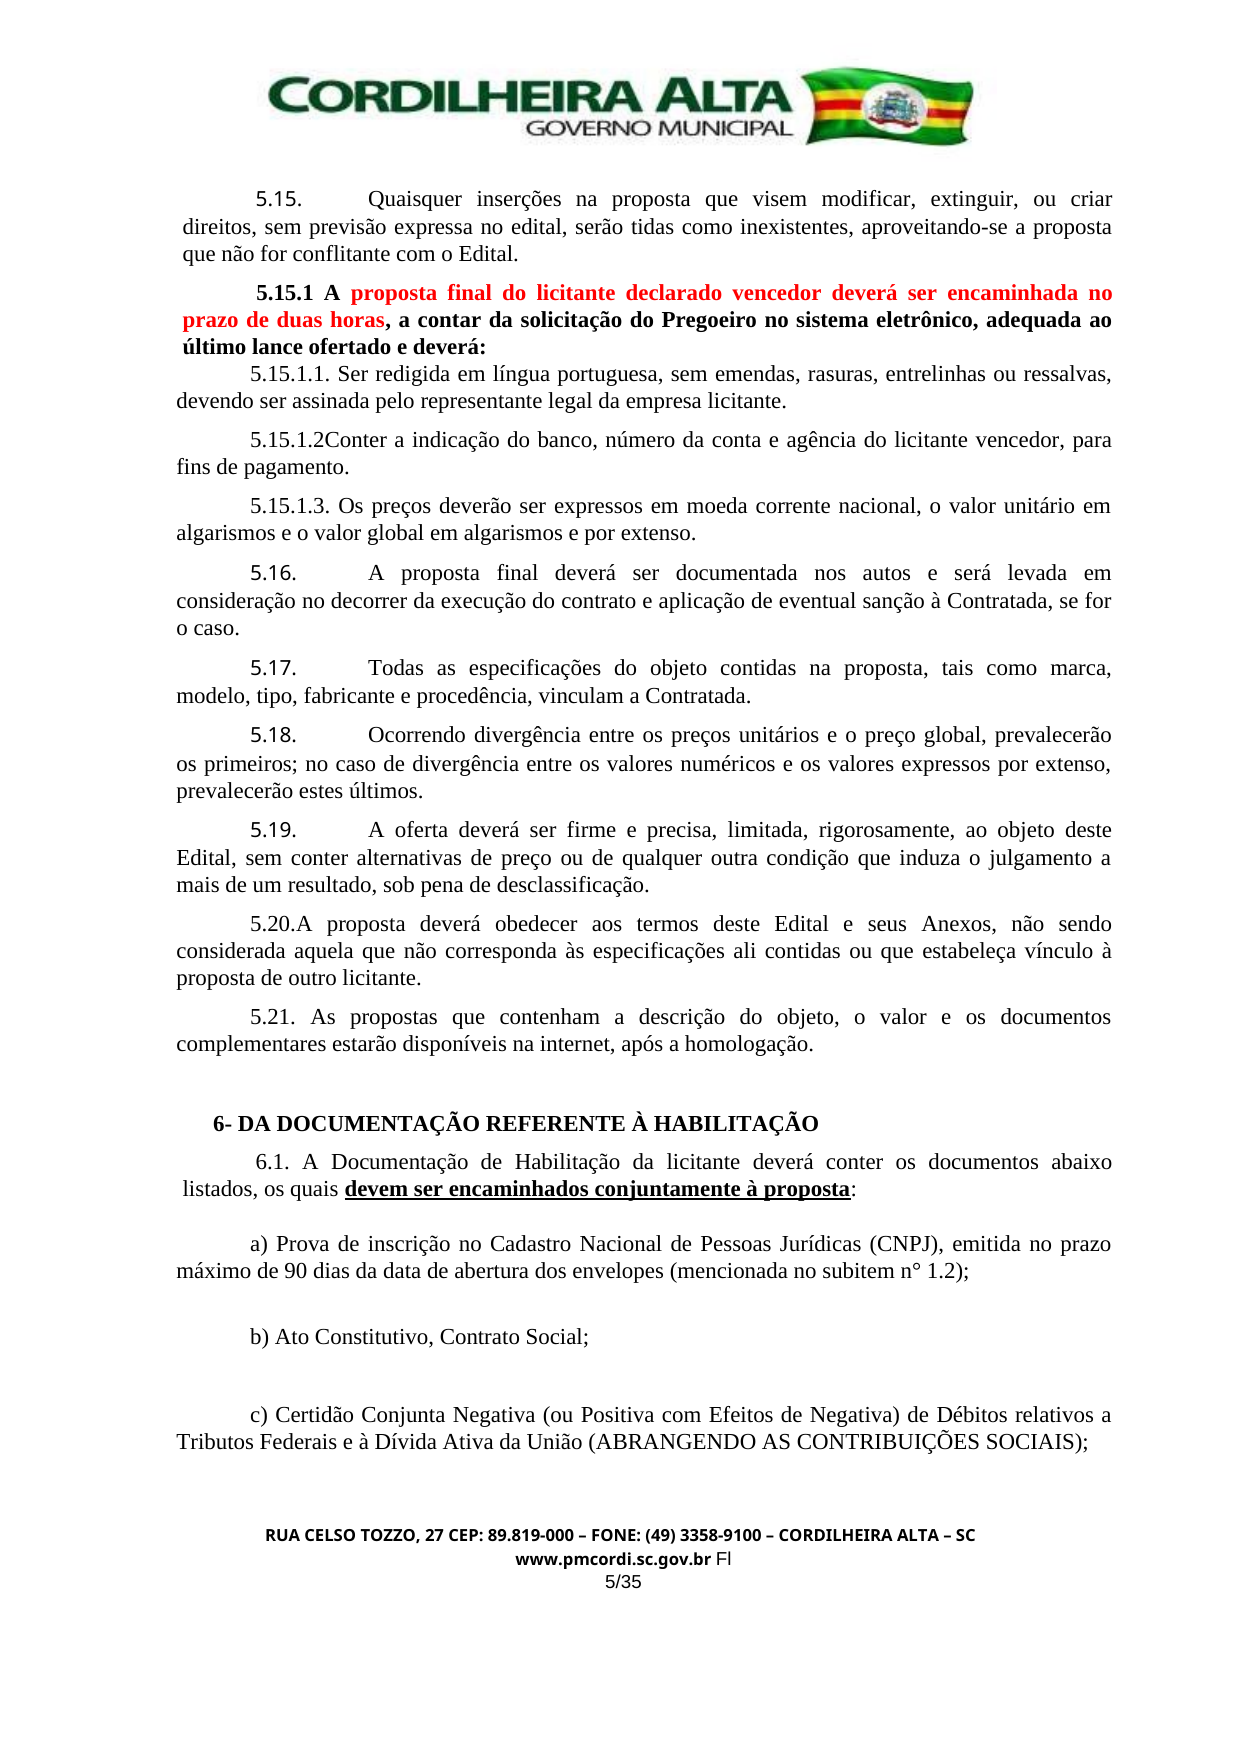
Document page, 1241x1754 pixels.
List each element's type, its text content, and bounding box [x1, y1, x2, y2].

text 5.15.1.3. Os preços deverão ser expressos em moeda corrente nacional, o valor unitário em algarismos e o valor global em algarismos e por extenso. [176, 492, 1113, 545]
text b) Ato Constitutivo, Contrato Social; [176, 1323, 1113, 1350]
list A oferta deverá ser firme e precisa, limitada, rigorosamente, ao objeto deste Edital, sem conter alternativas de preço ou de qualquer outra condição que induza o julgamento a mais de um resultado, sob pena de desclassificação. [176, 815, 1113, 898]
text 5.20.A proposta deverá obedecer aos termos deste Edital e seus Anexos, não sendo considerada aquela que não corresponda às especificações ali contidas ou que estabeleça vínculo à proposta de outro licitante. [176, 910, 1113, 991]
list Ocorrendo divergência entre os preços unitários e o preço global, prevalecerão os primeiros; no caso de divergência entre os valores numéricos e os valores expressos por extenso, prevalecerão estes últimos. [176, 720, 1113, 803]
text 5.15.1.1. Ser redigida em língua portuguesa, sem emendas, rasuras, entrelinhas ou ressalvas, devendo ser assinada pelo representante legal da empresa licitante. [176, 361, 1113, 414]
text 6.1. A Documentação de Habilitação da licitante deverá conter os documentos abaixo listados, os quais devem ser encaminhados conjuntamente à proposta: [182, 1148, 1113, 1202]
text 5.15.1 A proposta final do licitante declarado vencedor deverá ser encaminhada no prazo de duas horas, a contar da solicitação do Pregoeiro no sistema eletrônico, adequada ao último lance ofertado e deverá: [182, 279, 1114, 359]
text 5.15.1.2Conter a indicação do banco, número da conta e agência do licitante vencedor, para fins de pagamento. [176, 426, 1113, 480]
list Quaisquer inserções na proposta que visem modificar, extinguir, ou criar direitos, sem previsão expressa no edital, serão tidas como inexistentes, aproveitando-se a proposta que não for conflitante com o Edital. [182, 184, 1113, 267]
text a) Prova de inscrição no Cadastro Nacional de Pessoas Jurídicas (CNPJ), emitida no prazo máximo de 90 dias da data de abertura dos envelopes (mencionada no subitem n° 1.2); [176, 1229, 1113, 1283]
picture [245, 43, 997, 171]
text 5.21. As propostas que contenham a descrição do objeto, o valor e os documentos complementares estarão disponíveis na internet, após a homologação. [176, 1003, 1113, 1056]
text c) Certidão Conjunta Negativa (ou Positiva com Efeitos de Negativa) de Débitos relativos a Tributos Federais e à Dívida Ativa da União (ABRANGENDO AS CONTRIBUIÇÕES SOCIAIS); [176, 1401, 1113, 1454]
list Todas as especificações do objeto contidas na proposta, tais como marca, modelo, tipo, fabricante e procedência, vinculam a Contratada. [176, 653, 1113, 708]
subtitle 6- DA DOCUMENTAÇÃO REFERENTE À HABILITAÇÃO [190, 1110, 1114, 1136]
list A proposta final deverá ser documentada nos autos e será levada em consideração no decorrer da execução do contrato e aplicação de eventual sanção à Contratada, se for o caso. [176, 558, 1113, 640]
